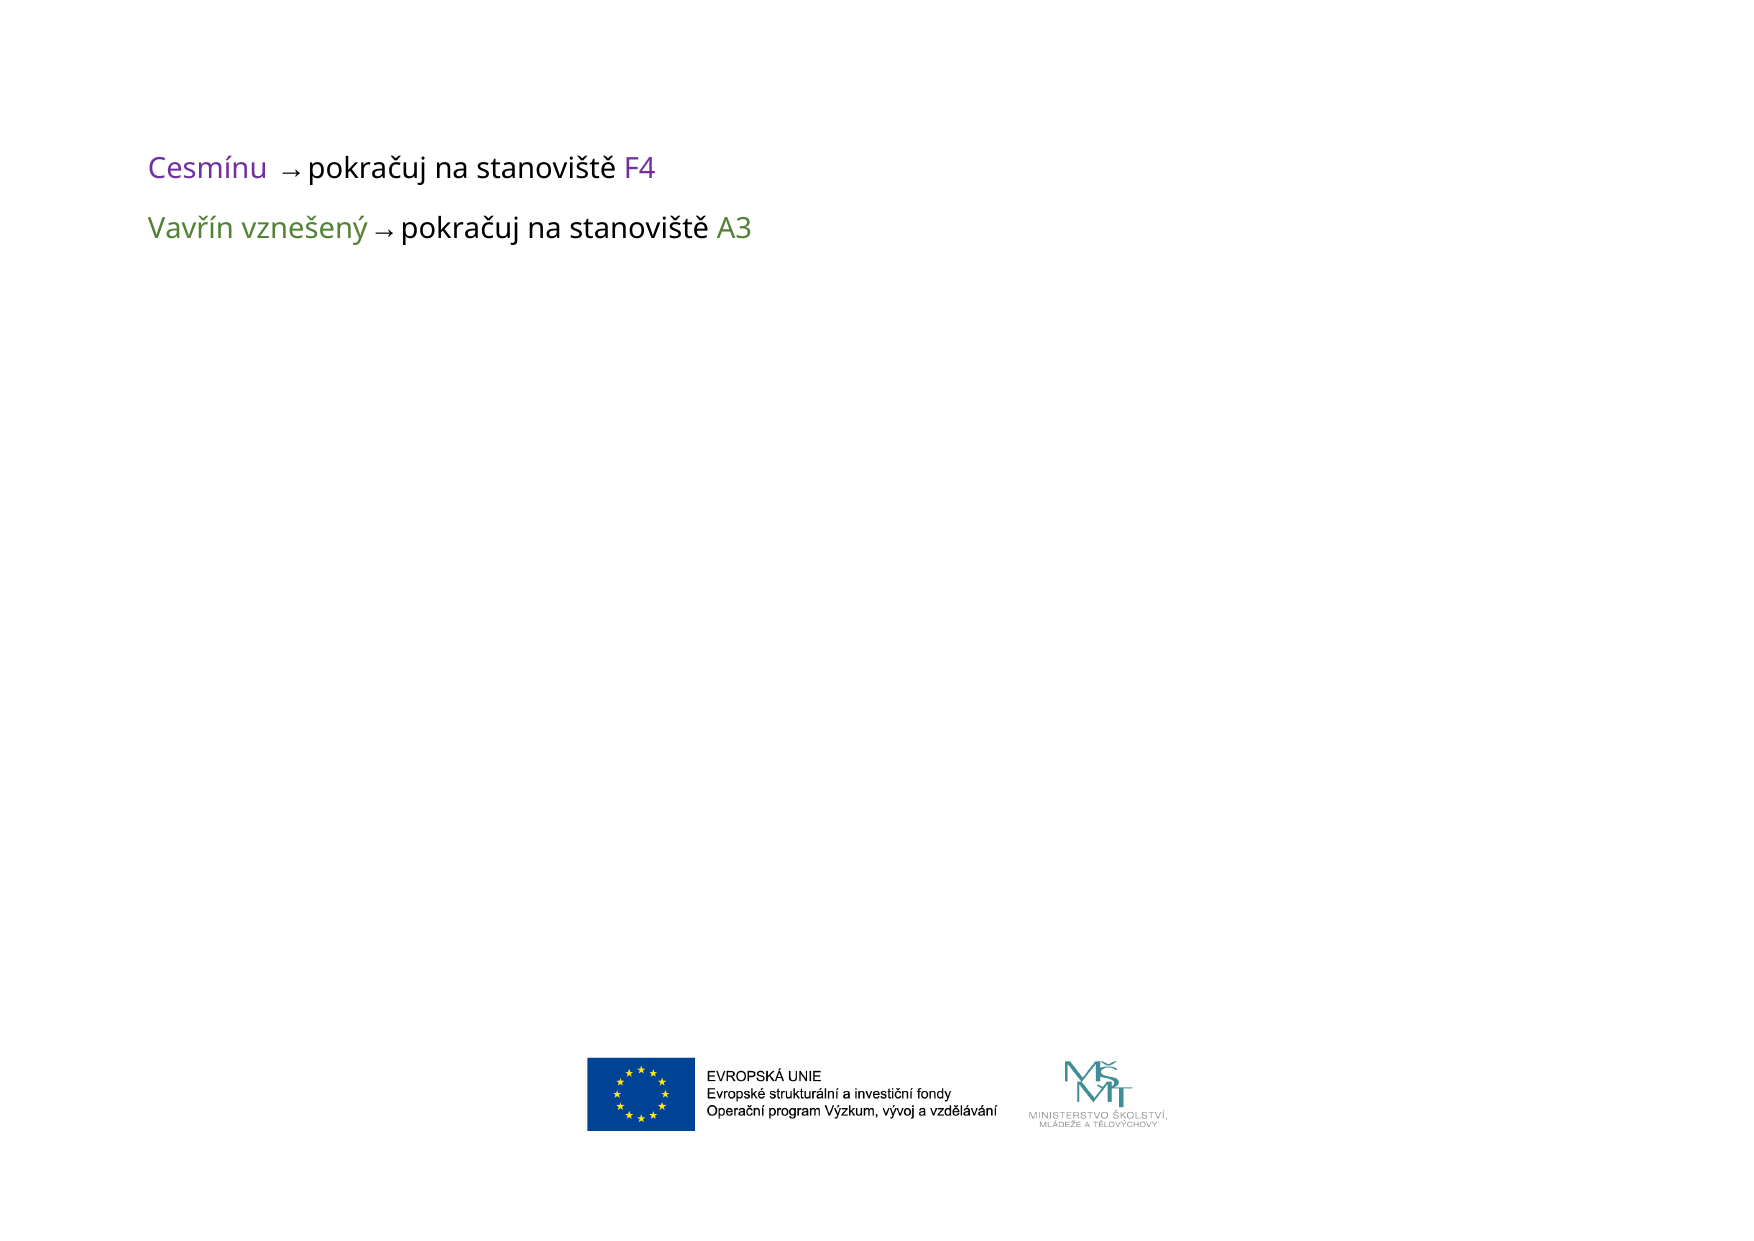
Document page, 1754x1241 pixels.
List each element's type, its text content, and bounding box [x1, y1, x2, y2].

text Cesmínu → pokračuj na stanoviště F4 [148, 148, 1606, 187]
text Vavřín vznešený → pokračuj na stanoviště A3 [148, 207, 1606, 247]
picture [551, 1021, 1203, 1167]
